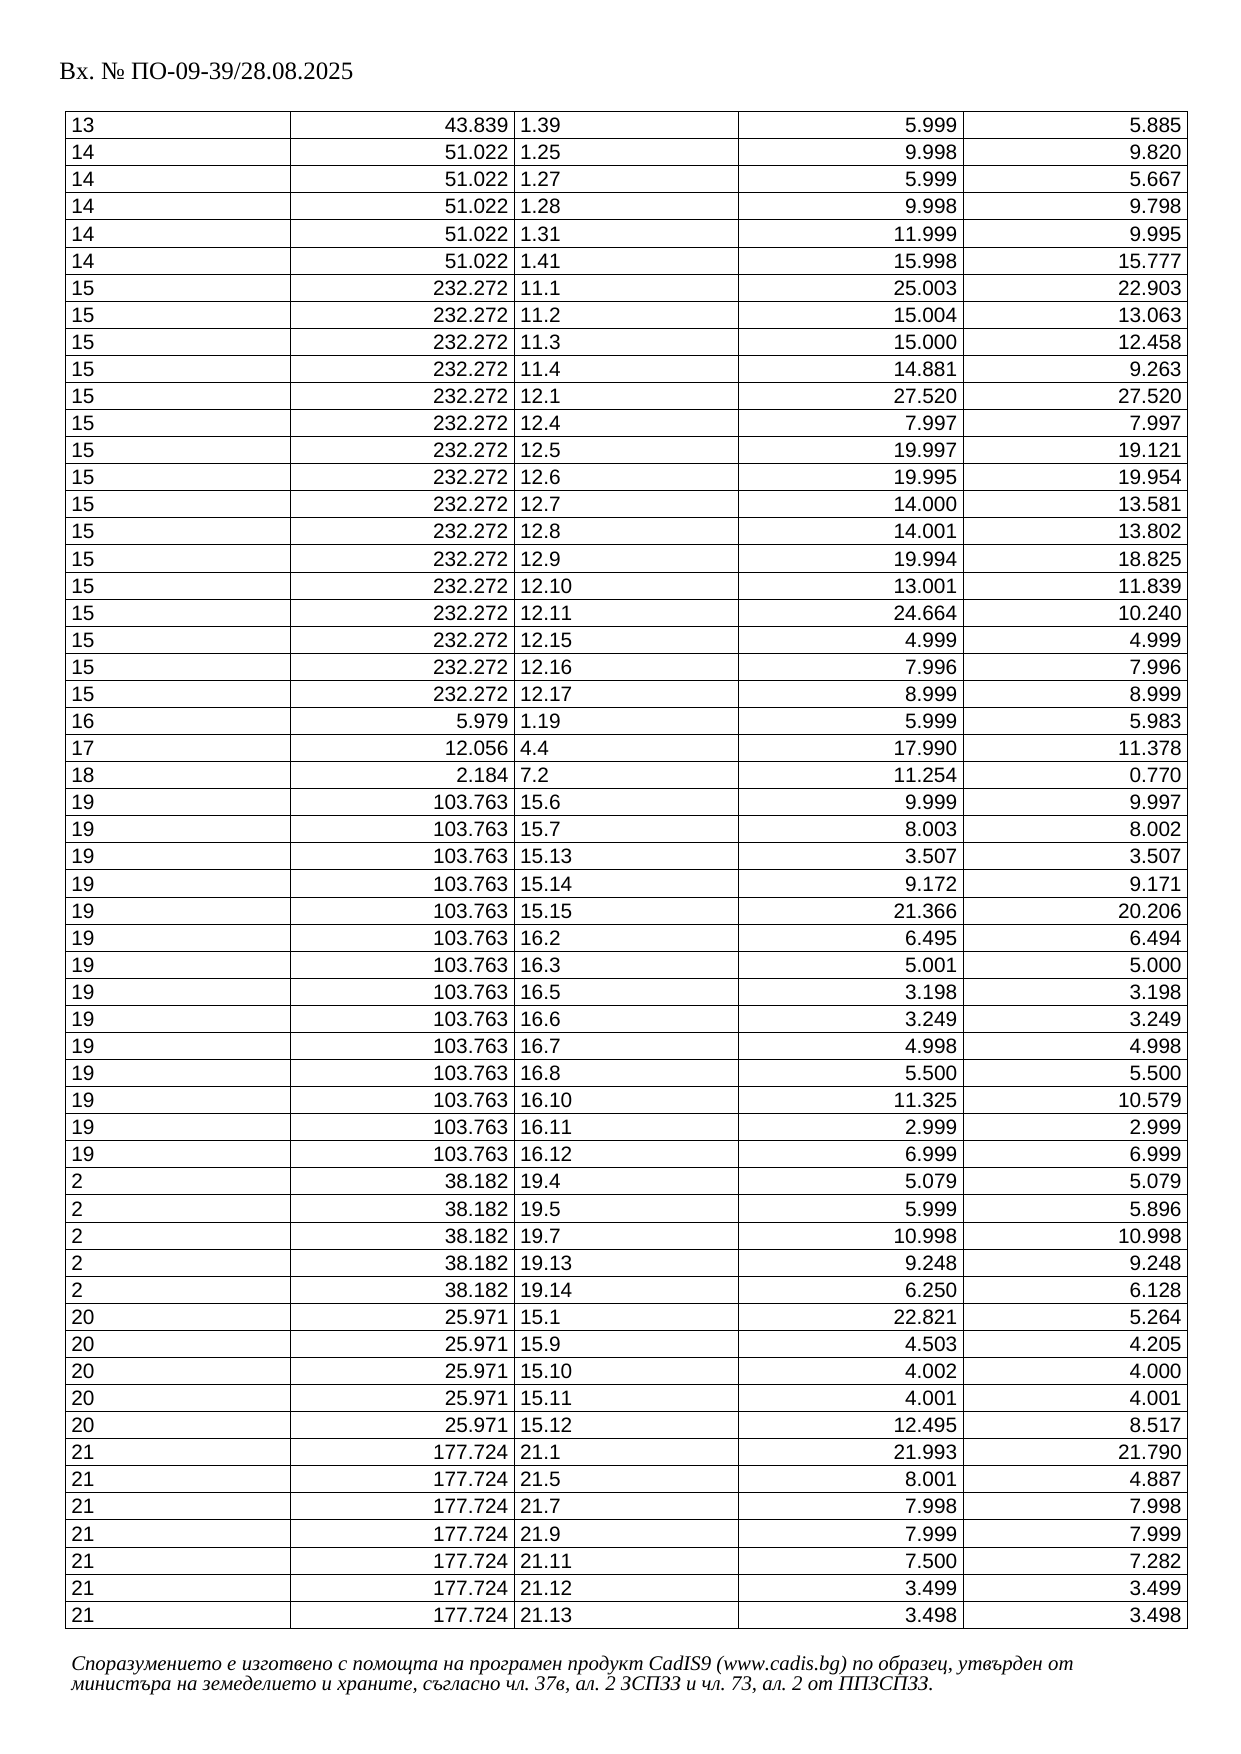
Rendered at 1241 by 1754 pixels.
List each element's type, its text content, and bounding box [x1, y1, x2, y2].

table_cell 1.19 [515, 708, 738, 734]
table_cell 25.971 [291, 1385, 514, 1411]
table_cell 12.7 [515, 491, 738, 517]
table_cell 15 [66, 356, 290, 382]
table_cell 19 [66, 1033, 290, 1059]
table_cell 13 [66, 112, 290, 138]
table_cell 177.724 [291, 1466, 514, 1492]
table_cell 17 [66, 735, 290, 761]
table_cell 19.5 [515, 1195, 738, 1221]
table_cell 25.971 [291, 1358, 514, 1384]
table_cell 6.494 [964, 925, 1187, 951]
table_cell 19.14 [515, 1277, 738, 1303]
table_cell 19 [66, 979, 290, 1005]
table_cell 12.458 [964, 329, 1187, 355]
table_cell 15.000 [739, 329, 963, 355]
table_cell 19.121 [964, 437, 1187, 463]
table_cell 5.983 [964, 708, 1187, 734]
table_cell 15 [66, 383, 290, 409]
table_cell 19 [66, 1006, 290, 1032]
table_cell 7.996 [739, 654, 963, 680]
table_cell 9.248 [739, 1250, 963, 1276]
table_cell 10.240 [964, 600, 1187, 626]
table_cell 6.999 [964, 1141, 1187, 1167]
table_cell 15.7 [515, 816, 738, 842]
table_cell 9.248 [964, 1250, 1187, 1276]
table_cell 12.8 [515, 518, 738, 544]
table_cell 12.10 [515, 573, 738, 598]
table_cell 2 [66, 1168, 290, 1194]
table_cell 5.999 [739, 112, 963, 138]
table_cell 12.9 [515, 545, 738, 571]
table_cell 177.724 [291, 1520, 514, 1546]
table_cell 16.7 [515, 1033, 738, 1059]
table_cell 15 [66, 600, 290, 626]
table_cell 12.11 [515, 600, 738, 626]
table_cell 11.254 [739, 762, 963, 788]
table_cell 51.022 [291, 166, 514, 192]
table_cell 12.056 [291, 735, 514, 761]
table_cell 2.184 [291, 762, 514, 788]
table_cell 19 [66, 925, 290, 951]
table_cell 21 [66, 1602, 290, 1628]
table_cell 103.763 [291, 1060, 514, 1086]
table_cell 19.994 [739, 545, 963, 571]
table_cell 15 [66, 464, 290, 490]
table_cell 9.172 [739, 870, 963, 896]
table_cell 11.3 [515, 329, 738, 355]
table_cell 5.001 [739, 952, 963, 978]
table_cell 27.520 [964, 383, 1187, 409]
table_cell 103.763 [291, 1087, 514, 1113]
table_cell 232.272 [291, 302, 514, 328]
table_cell 103.763 [291, 843, 514, 869]
table_cell 8.001 [739, 1466, 963, 1492]
table_cell 16.8 [515, 1060, 738, 1086]
table_cell 1.25 [515, 139, 738, 165]
table_cell 232.272 [291, 573, 514, 598]
table_cell 19 [66, 1060, 290, 1086]
table_cell 19 [66, 1141, 290, 1167]
table_cell 21.9 [515, 1520, 738, 1546]
table_cell 5.000 [964, 952, 1187, 978]
table_cell 19 [66, 816, 290, 842]
table_cell 14 [66, 220, 290, 246]
table_cell 9.171 [964, 870, 1187, 896]
table_cell 51.022 [291, 193, 514, 219]
table_cell 5.079 [739, 1168, 963, 1194]
table_cell 232.272 [291, 518, 514, 544]
table_cell 7.500 [739, 1548, 963, 1573]
table_cell 232.272 [291, 329, 514, 355]
table_cell 4.503 [739, 1331, 963, 1357]
table_cell 2.999 [739, 1114, 963, 1140]
table_cell 13.063 [964, 302, 1187, 328]
table_cell 7.996 [964, 654, 1187, 680]
table_cell 177.724 [291, 1548, 514, 1573]
table_cell 22.821 [739, 1304, 963, 1330]
table_cell 7.282 [964, 1548, 1187, 1573]
table_cell 6.128 [964, 1277, 1187, 1303]
table_cell 8.999 [964, 681, 1187, 707]
table_cell 13.581 [964, 491, 1187, 517]
table_cell 21.790 [964, 1439, 1187, 1465]
table_cell 232.272 [291, 410, 514, 436]
table_cell 15.004 [739, 302, 963, 328]
table_cell 15 [66, 302, 290, 328]
table_cell 20.206 [964, 898, 1187, 923]
table_cell 10.998 [739, 1223, 963, 1248]
table_cell 38.182 [291, 1277, 514, 1303]
table_cell 10.998 [964, 1223, 1187, 1248]
table_cell 15 [66, 491, 290, 517]
table_cell 4.205 [964, 1331, 1187, 1357]
table_cell 232.272 [291, 491, 514, 517]
table_cell 12.5 [515, 437, 738, 463]
table_cell 1.41 [515, 248, 738, 273]
table_cell 16.6 [515, 1006, 738, 1032]
table_cell 15 [66, 573, 290, 598]
table_cell 4.001 [739, 1385, 963, 1411]
table_cell 9.263 [964, 356, 1187, 382]
table_cell 3.198 [739, 979, 963, 1005]
table_cell 16.2 [515, 925, 738, 951]
table_cell 15.15 [515, 898, 738, 923]
table_cell 14.881 [739, 356, 963, 382]
table_cell 21.366 [739, 898, 963, 923]
table_cell 7.999 [739, 1520, 963, 1546]
table_cell 7.997 [964, 410, 1187, 436]
table_cell 15 [66, 518, 290, 544]
table_cell 6.250 [739, 1277, 963, 1303]
table_cell 5.079 [964, 1168, 1187, 1194]
table_cell 4.4 [515, 735, 738, 761]
table_cell 177.724 [291, 1493, 514, 1519]
table_cell 3.499 [964, 1575, 1187, 1601]
table_cell 19 [66, 1087, 290, 1113]
table_cell 5.979 [291, 708, 514, 734]
table_cell 9.997 [964, 789, 1187, 815]
table_cell 232.272 [291, 356, 514, 382]
table_cell 21.993 [739, 1439, 963, 1465]
table_cell 16.11 [515, 1114, 738, 1140]
table_cell 12.17 [515, 681, 738, 707]
table_cell 103.763 [291, 789, 514, 815]
table_cell 1.27 [515, 166, 738, 192]
table_cell 5.500 [964, 1060, 1187, 1086]
table_cell 19.995 [739, 464, 963, 490]
table_cell 8.517 [964, 1412, 1187, 1438]
table_cell 14 [66, 139, 290, 165]
table_cell 15.12 [515, 1412, 738, 1438]
table_cell 8.002 [964, 816, 1187, 842]
table_cell 25.971 [291, 1412, 514, 1438]
table_cell 18 [66, 762, 290, 788]
table_cell 5.667 [964, 166, 1187, 192]
table_cell 3.198 [964, 979, 1187, 1005]
table_cell 232.272 [291, 627, 514, 653]
table_cell 10.579 [964, 1087, 1187, 1113]
table_cell 14 [66, 248, 290, 273]
table_cell 13.802 [964, 518, 1187, 544]
table_cell 1.31 [515, 220, 738, 246]
table_cell 232.272 [291, 600, 514, 626]
table_cell 24.664 [739, 600, 963, 626]
table_cell 232.272 [291, 545, 514, 571]
table_cell 19 [66, 870, 290, 896]
table_cell 15 [66, 437, 290, 463]
table_cell 21 [66, 1466, 290, 1492]
table_cell 4.000 [964, 1358, 1187, 1384]
table_cell 15.6 [515, 789, 738, 815]
table_cell 17.990 [739, 735, 963, 761]
table_cell 3.249 [964, 1006, 1187, 1032]
table_cell 12.16 [515, 654, 738, 680]
table_cell 103.763 [291, 1006, 514, 1032]
table_cell 5.999 [739, 166, 963, 192]
table_cell 15.14 [515, 870, 738, 896]
table_cell 4.002 [739, 1358, 963, 1384]
table_cell 8.003 [739, 816, 963, 842]
table_cell 15.10 [515, 1358, 738, 1384]
table_cell 2 [66, 1277, 290, 1303]
table_cell 3.498 [964, 1602, 1187, 1628]
table_cell 14 [66, 193, 290, 219]
table_cell 103.763 [291, 952, 514, 978]
table_cell 18.825 [964, 545, 1187, 571]
table_cell 103.763 [291, 898, 514, 923]
table_cell 21.5 [515, 1466, 738, 1492]
table_cell 14 [66, 166, 290, 192]
table_cell 103.763 [291, 870, 514, 896]
table_cell 12.15 [515, 627, 738, 653]
table_cell 15.11 [515, 1385, 738, 1411]
table_cell 19 [66, 843, 290, 869]
table_cell 4.999 [739, 627, 963, 653]
table_cell 3.498 [739, 1602, 963, 1628]
table_cell 20 [66, 1385, 290, 1411]
table_cell 9.998 [739, 139, 963, 165]
table_cell 38.182 [291, 1223, 514, 1248]
table_cell 20 [66, 1331, 290, 1357]
table_cell 25.003 [739, 275, 963, 301]
table_cell 9.798 [964, 193, 1187, 219]
table_cell 51.022 [291, 220, 514, 246]
table_cell 51.022 [291, 139, 514, 165]
table_cell 2.999 [964, 1114, 1187, 1140]
table_cell 12.1 [515, 383, 738, 409]
table_cell 19 [66, 789, 290, 815]
table_cell 4.998 [739, 1033, 963, 1059]
table_cell 7.2 [515, 762, 738, 788]
table_cell 15 [66, 627, 290, 653]
table_cell 16.5 [515, 979, 738, 1005]
table_cell 38.182 [291, 1195, 514, 1221]
table_cell 5.896 [964, 1195, 1187, 1221]
table_cell 14.001 [739, 518, 963, 544]
table_cell 6.495 [739, 925, 963, 951]
table_cell 38.182 [291, 1250, 514, 1276]
table_cell 20 [66, 1304, 290, 1330]
table_cell 232.272 [291, 464, 514, 490]
table_cell 21 [66, 1493, 290, 1519]
table_cell 0.770 [964, 762, 1187, 788]
table_cell 5.500 [739, 1060, 963, 1086]
table_cell 11.839 [964, 573, 1187, 598]
table_cell 21 [66, 1439, 290, 1465]
table_cell 43.839 [291, 112, 514, 138]
table_cell 16 [66, 708, 290, 734]
table_cell 7.998 [739, 1493, 963, 1519]
table_cell 19.954 [964, 464, 1187, 490]
table_cell 19.7 [515, 1223, 738, 1248]
table_cell 2 [66, 1250, 290, 1276]
table_cell 5.264 [964, 1304, 1187, 1330]
table_cell 20 [66, 1358, 290, 1384]
table_cell 7.999 [964, 1520, 1187, 1546]
table_cell 15.1 [515, 1304, 738, 1330]
table_cell 177.724 [291, 1439, 514, 1465]
table_cell 3.249 [739, 1006, 963, 1032]
table_cell 9.998 [739, 193, 963, 219]
table_cell 51.022 [291, 248, 514, 273]
table_cell 38.182 [291, 1168, 514, 1194]
table_cell 25.971 [291, 1331, 514, 1357]
table_cell 21.13 [515, 1602, 738, 1628]
table_cell 19.997 [739, 437, 963, 463]
table_cell 19.13 [515, 1250, 738, 1276]
table_cell 16.12 [515, 1141, 738, 1167]
table_cell 4.999 [964, 627, 1187, 653]
table_cell 232.272 [291, 681, 514, 707]
table_cell 3.507 [739, 843, 963, 869]
table_cell 21 [66, 1575, 290, 1601]
table_cell 11.1 [515, 275, 738, 301]
table_cell 8.999 [739, 681, 963, 707]
table_cell 14.000 [739, 491, 963, 517]
table_cell 232.272 [291, 275, 514, 301]
table_cell 11.4 [515, 356, 738, 382]
table_cell 19 [66, 952, 290, 978]
table_cell 15 [66, 410, 290, 436]
table_cell 15 [66, 654, 290, 680]
table_cell 20 [66, 1412, 290, 1438]
table_cell 1.28 [515, 193, 738, 219]
table_cell 15.998 [739, 248, 963, 273]
table_cell 177.724 [291, 1602, 514, 1628]
table_cell 16.10 [515, 1087, 738, 1113]
table_cell 9.995 [964, 220, 1187, 246]
table_cell 103.763 [291, 979, 514, 1005]
table_cell 12.6 [515, 464, 738, 490]
table_cell 5.999 [739, 708, 963, 734]
table_cell 16.3 [515, 952, 738, 978]
table_cell 7.998 [964, 1493, 1187, 1519]
table_cell 103.763 [291, 1033, 514, 1059]
table_cell 1.39 [515, 112, 738, 138]
table_cell 13.001 [739, 573, 963, 598]
table_cell 3.499 [739, 1575, 963, 1601]
table_cell 21 [66, 1520, 290, 1546]
table_cell 103.763 [291, 1114, 514, 1140]
table_cell 19.4 [515, 1168, 738, 1194]
table_cell 5.999 [739, 1195, 963, 1221]
table_cell 11.378 [964, 735, 1187, 761]
table_cell 21.12 [515, 1575, 738, 1601]
table_cell 21.7 [515, 1493, 738, 1519]
table_cell 3.507 [964, 843, 1187, 869]
table_cell 12.4 [515, 410, 738, 436]
table_cell 232.272 [291, 437, 514, 463]
table_cell 232.272 [291, 383, 514, 409]
table_cell 103.763 [291, 925, 514, 951]
table_cell 232.272 [291, 654, 514, 680]
table_cell 6.999 [739, 1141, 963, 1167]
table_cell 11.325 [739, 1087, 963, 1113]
table_cell 11.999 [739, 220, 963, 246]
table_cell 11.2 [515, 302, 738, 328]
table_cell 12.495 [739, 1412, 963, 1438]
table_cell 4.887 [964, 1466, 1187, 1492]
table_cell 103.763 [291, 816, 514, 842]
table_cell 177.724 [291, 1575, 514, 1601]
table_cell 15.13 [515, 843, 738, 869]
table_cell 19 [66, 1114, 290, 1140]
table_cell 15.9 [515, 1331, 738, 1357]
table_cell 15 [66, 681, 290, 707]
table_cell 7.997 [739, 410, 963, 436]
table_cell 15 [66, 545, 290, 571]
table_cell 15.777 [964, 248, 1187, 273]
table_cell 9.820 [964, 139, 1187, 165]
table_cell 21.1 [515, 1439, 738, 1465]
table_cell 19 [66, 898, 290, 923]
table_cell 22.903 [964, 275, 1187, 301]
table_cell 2 [66, 1195, 290, 1221]
table_cell 5.885 [964, 112, 1187, 138]
table_cell 15 [66, 329, 290, 355]
table_cell 25.971 [291, 1304, 514, 1330]
table_cell 21.11 [515, 1548, 738, 1573]
table_cell 4.998 [964, 1033, 1187, 1059]
table_cell 15 [66, 275, 290, 301]
table_cell 2 [66, 1223, 290, 1248]
table_cell 27.520 [739, 383, 963, 409]
table_cell 4.001 [964, 1385, 1187, 1411]
table_cell 9.999 [739, 789, 963, 815]
table_cell 103.763 [291, 1141, 514, 1167]
table_cell 21 [66, 1548, 290, 1573]
